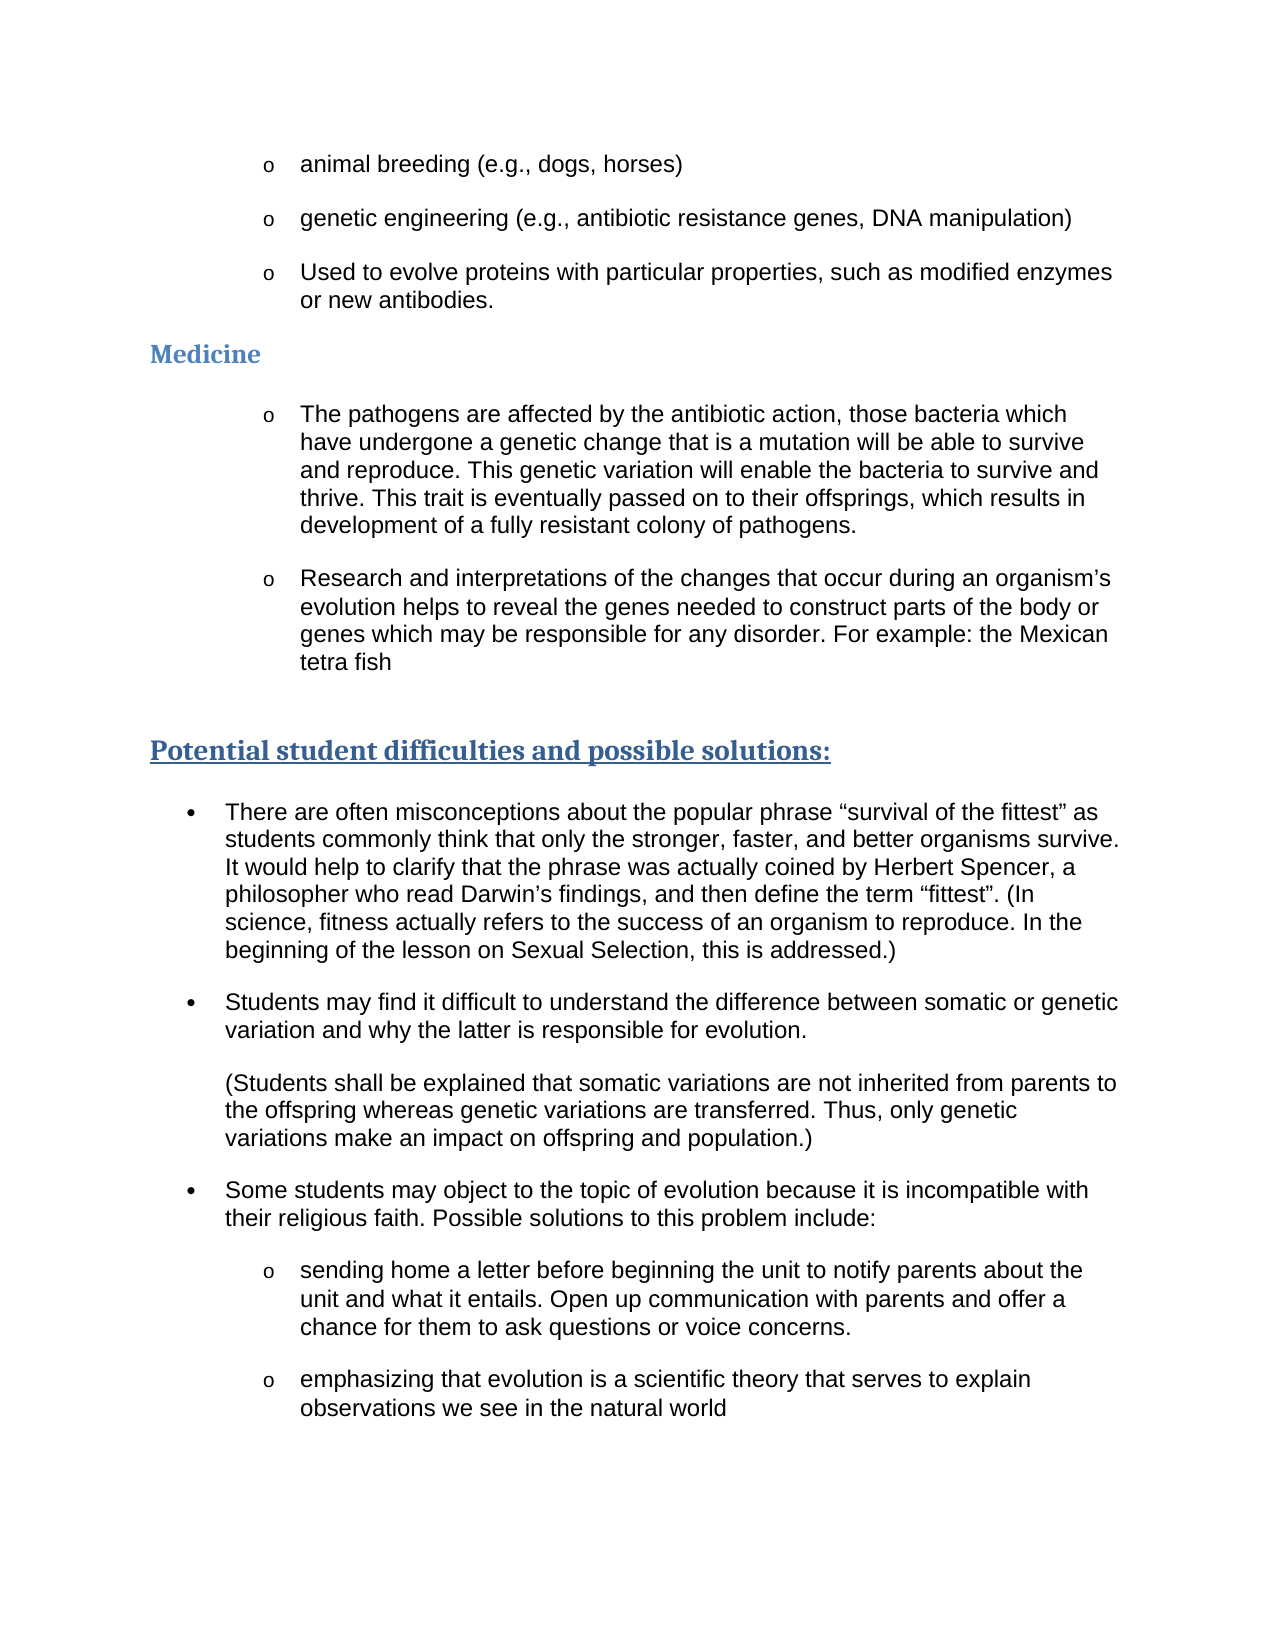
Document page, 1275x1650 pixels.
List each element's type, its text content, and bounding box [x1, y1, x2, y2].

list sending home a letter before beginning the unit to notify parents about the unit and what it entails. Open up communication with parents and offer a chance for them to ask questions or voice concerns. [262, 1256, 1125, 1340]
list Research and interpretations of the changes that occur during an organism’s evolution helps to reveal the genes needed to construct parts of the body or genes which may be responsible for any disorder. For example: the Mexican tetra fish [262, 564, 1125, 675]
text (Students shall be explained that somatic variations are not inherited from parents to the offspring whereas genetic variations are transferred. Thus, only genetic variations make an impact on offspring and population.) [225, 1068, 1125, 1151]
list Students may find it difficult to understand the difference between somatic or genetic variation and why the latter is responsible for evolution. [187, 988, 1125, 1043]
subtitle Potential student difficulties and possible solutions: [150, 700, 1125, 768]
subtitle Medicine [150, 339, 1125, 370]
list animal breeding (e.g., dogs, horses) [262, 150, 1125, 179]
list emphasizing that evolution is a scientific theory that serves to explain observations we see in the natural world [262, 1365, 1125, 1422]
list Used to evolve proteins with particular properties, such as modified enzymes or new antibodies. [262, 257, 1125, 314]
list There are often misconceptions about the popular phrase “survival of the fittest” as students commonly think that only the stronger, faster, and better organisms survive. It would help to clarify that the phrase was actually coined by Herbert Spencer, a philosopher who read Darwin’s findings, and then define the term “fittest”. (In science, fitness actually refers to the success of an organism to reproduce. In the beginning of the lesson on Sexual Selection, this is addressed.) [187, 798, 1125, 963]
list The pathogens are affected by the antibiotic action, those bacteria which have undergone a genetic change that is a mutation will be able to survive and reproduce. This genetic variation will enable the bacteria to survive and thrive. This trait is eventually passed on to their offsprings, which results in development of a fully resistant colony of pathogens. [262, 399, 1125, 539]
list genetic engineering (e.g., antibiotic resistance genes, DNA manipulation) [262, 204, 1125, 232]
list Some students may object to the topic of evolution because it is incompatible with their religious faith. Possible solutions to this problem include: [187, 1176, 1125, 1231]
